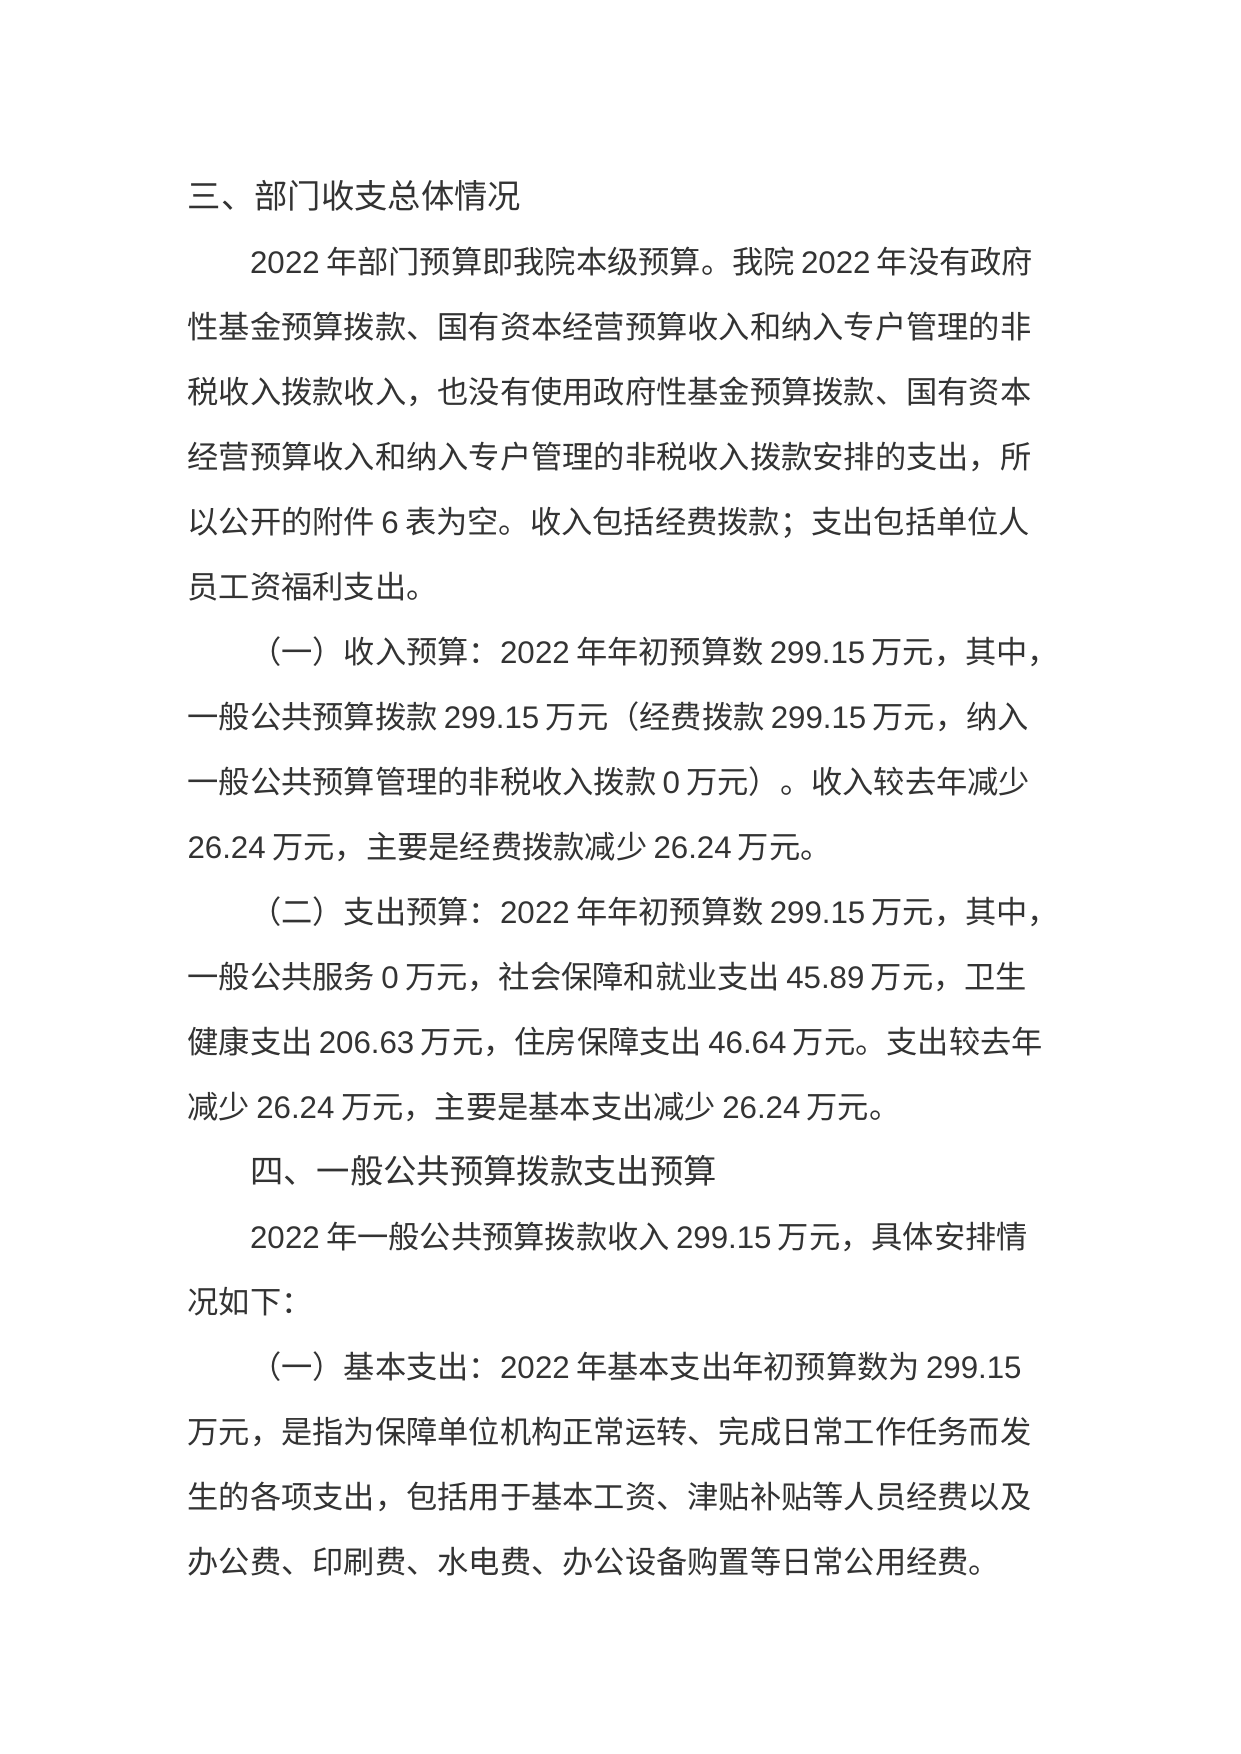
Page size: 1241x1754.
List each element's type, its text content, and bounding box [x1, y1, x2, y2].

text 四、一般公共预算拨款支出预算 [187, 1137, 1053, 1202]
text 2022年部门预算即我院本级预算。我院2022年没有政府性基金预算拨款、国有资本经营预算收入和纳入专户管理的非税收入拨款收入，也没有使用政府性基金预算拨款、国有资本经营预算收入和纳入专户管理的非税收入拨款安排的支出，所以公开的附件6表为空。收入包括经费拨款；支出包括单位人员工资福利支出。 [187, 227, 1053, 617]
text （二）支出预算：2022年年初预算数299.15万元，其中，一般公共服务0万元，社会保障和就业支出45.89万元，卫生健康支出206.63万元，住房保障支出46.64万元。支出较去年减少26.24万元，主要是基本支出减少26.24万元。 [187, 877, 1053, 1137]
text 2022年一般公共预算拨款收入299.15万元，具体安排情况如下： [187, 1202, 1053, 1332]
text （一）基本支出：2022年基本支出年初预算数为299.15万元，是指为保障单位机构正常运转、完成日常工作任务而发生的各项支出，包括用于基本工资、津贴补贴等人员经费以及办公费、印刷费、水电费、办公设备购置等日常公用经费。 [187, 1332, 1053, 1592]
text （一）收入预算：2022年年初预算数299.15万元，其中，一般公共预算拨款299.15万元（经费拨款299.15万元，纳入一般公共预算管理的非税收入拨款0万元）。收入较去年减少26.24万元，主要是经费拨款减少26.24万元。 [187, 617, 1053, 877]
list 部门收支总体情况 [187, 162, 1053, 227]
